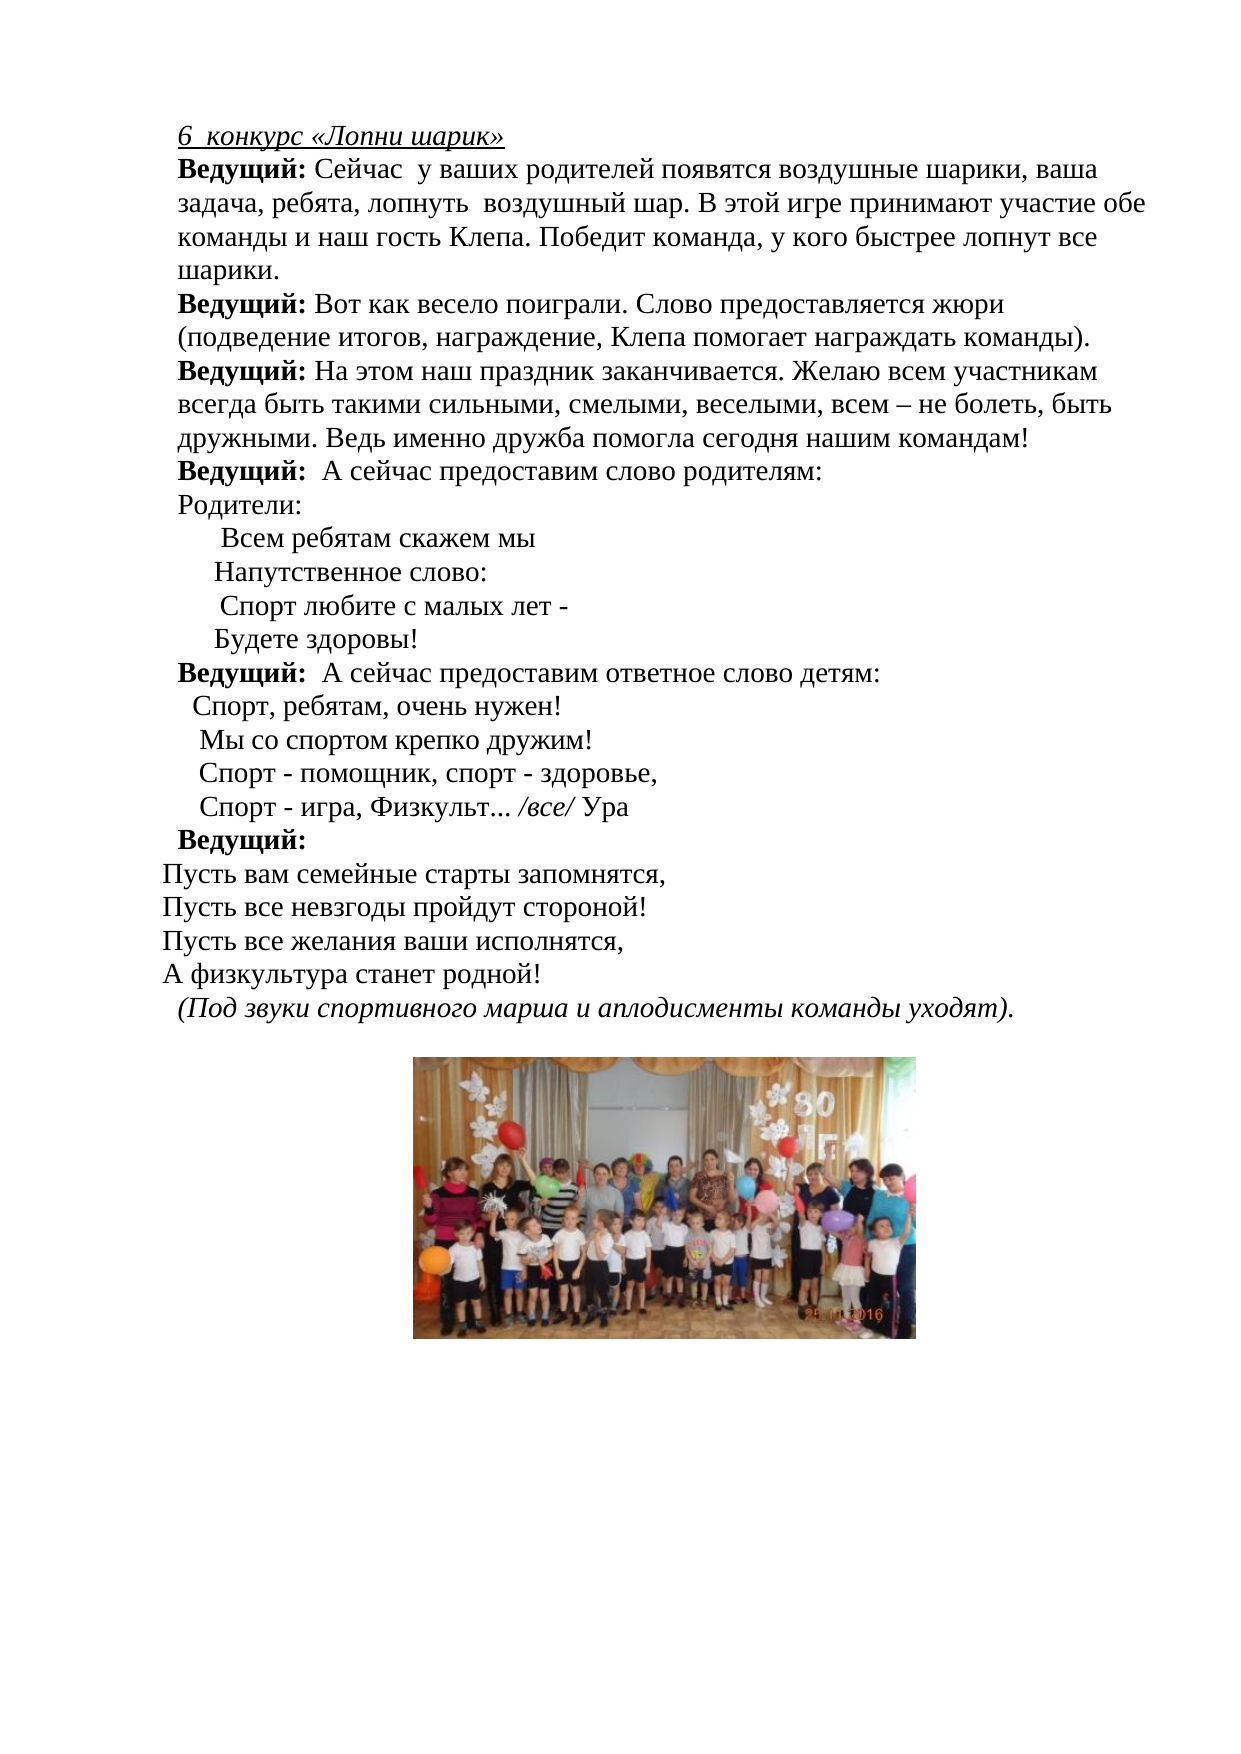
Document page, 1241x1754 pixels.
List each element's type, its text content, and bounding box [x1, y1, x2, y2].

text Мы со спортом крепко дружим! [192, 722, 1152, 755]
text Ведущий: А сейчас предоставим слово родителям: [177, 453, 1152, 487]
text Спорт, ребятам, очень нужен! [192, 688, 1152, 722]
text Ведущий: [177, 822, 1152, 856]
text 6 конкурс «Лопни шарик» [177, 118, 1152, 152]
text Пусть все желания ваши исполнятся, [133, 923, 1152, 957]
text Ведущий: А сейчас предоставим ответное слово детям: [177, 655, 1152, 688]
text Родители: [177, 487, 1152, 521]
text Ведущий: Вот как весело поиграли. Слово предоставляется жюри (подведение итогов, награждение, Клепа помогает награждать команды). [177, 286, 1152, 353]
text (Под звуки спортивного марша и аплодисменты команды уходят). [177, 990, 1152, 1024]
picture [413, 1057, 916, 1339]
text Ведущий: На этом наш праздник заканчивается. Желаю всем участникам всегда быть такими сильными, смелыми, веселыми, всем – не болеть, быть дружными. Ведь именно дружба помогла сегодня нашим командам! [177, 353, 1152, 453]
text А физкультура станет родной! [133, 957, 1152, 990]
text Пусть вам семейные старты запомнятся, [133, 856, 1152, 889]
text Спорт - игра, Физкульт... /все/ Ура [177, 789, 1152, 822]
text Всем ребятам скажем мы Напутственное слово: Спорт любите с малых лет - Будете здоровы! [177, 521, 1152, 655]
text Пусть все невзгоды пройдут стороной! [133, 889, 1152, 923]
text Ведущий: Сейчас у ваших родителей появятся воздушные шарики, ваша задача, ребята, лопнуть воздушный шар. В этой игре принимают участие обе команды и наш гость Клепа. Победит команда, у кого быстрее лопнут все шарики. [177, 152, 1152, 286]
text Спорт - помощник, спорт - здоровье, [177, 755, 1152, 789]
